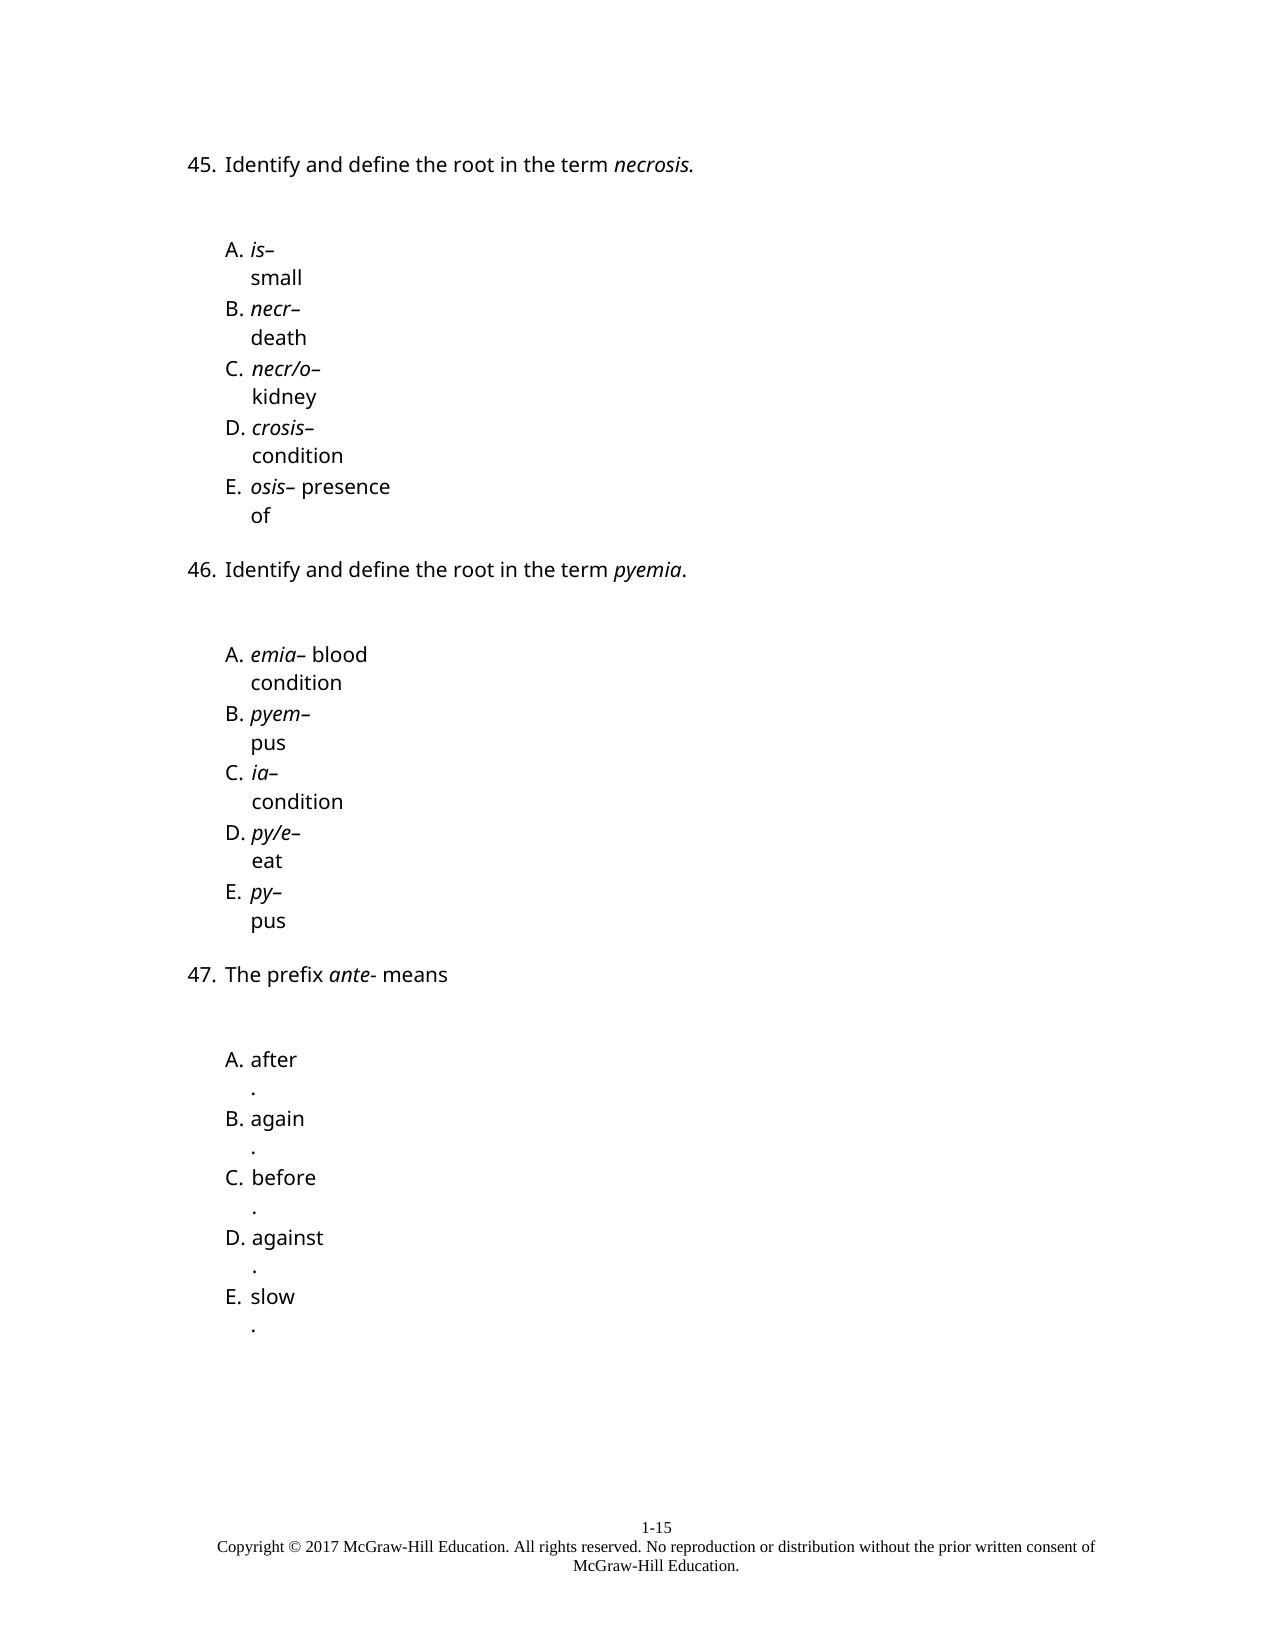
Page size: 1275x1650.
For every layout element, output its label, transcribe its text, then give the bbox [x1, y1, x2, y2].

table_header 46. [188, 555, 225, 934]
table_header Identify and define the root in the term necrosis. [225, 150, 1125, 529]
table_header 45. [188, 150, 225, 529]
table_header 47. [188, 960, 225, 1339]
table_header Identify and define the root in the term pyemia. [225, 555, 1125, 934]
table_header The prefix ante- means [225, 960, 1125, 1339]
